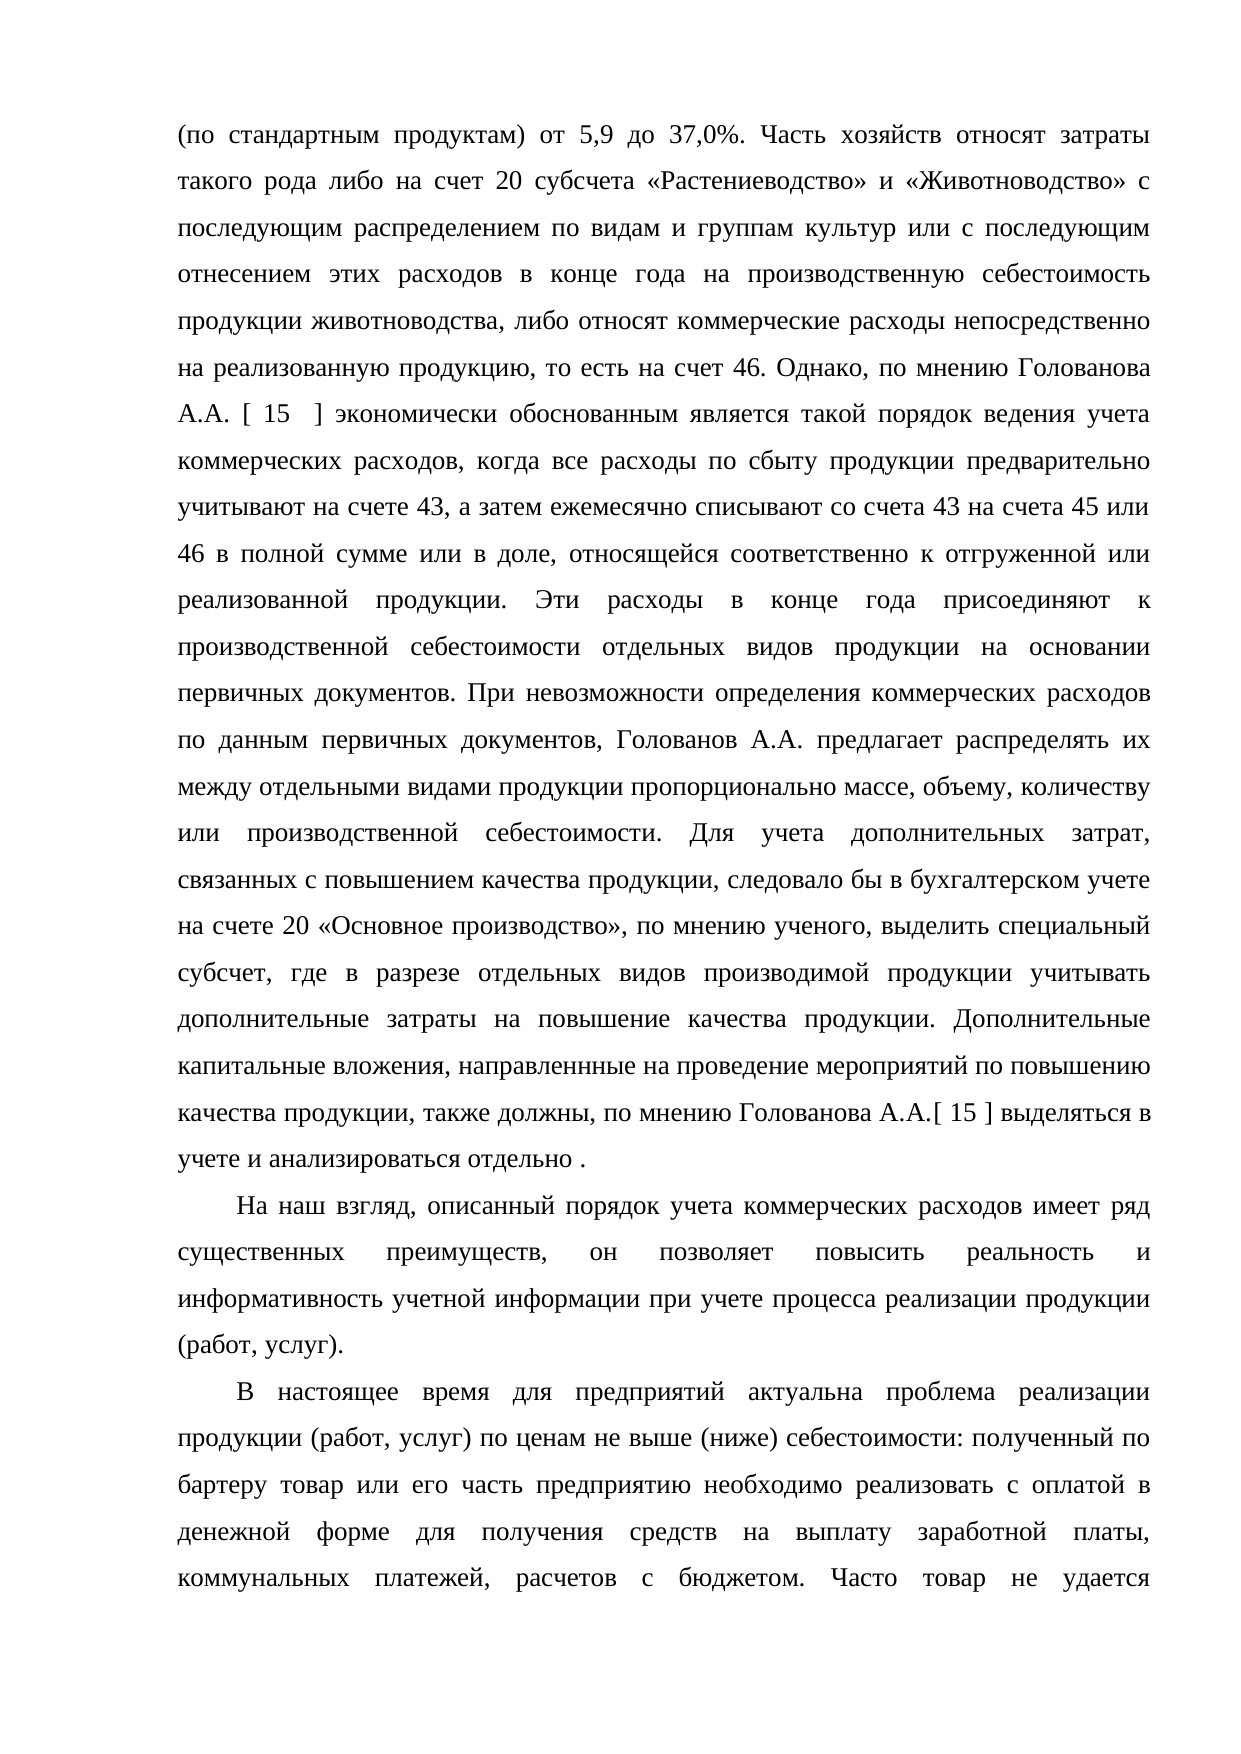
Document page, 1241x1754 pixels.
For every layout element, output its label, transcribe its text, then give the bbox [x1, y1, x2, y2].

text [177, 118, 1152, 1173]
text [177, 1375, 1152, 1593]
text На наш взгляд, описанный порядок учета коммерческих расходов имеет ряд существенных преимуществ, он позволяет повысить реальность и информативность учетной информации при учете процесса реализации продукции (работ, услуг). [177, 1189, 1152, 1360]
